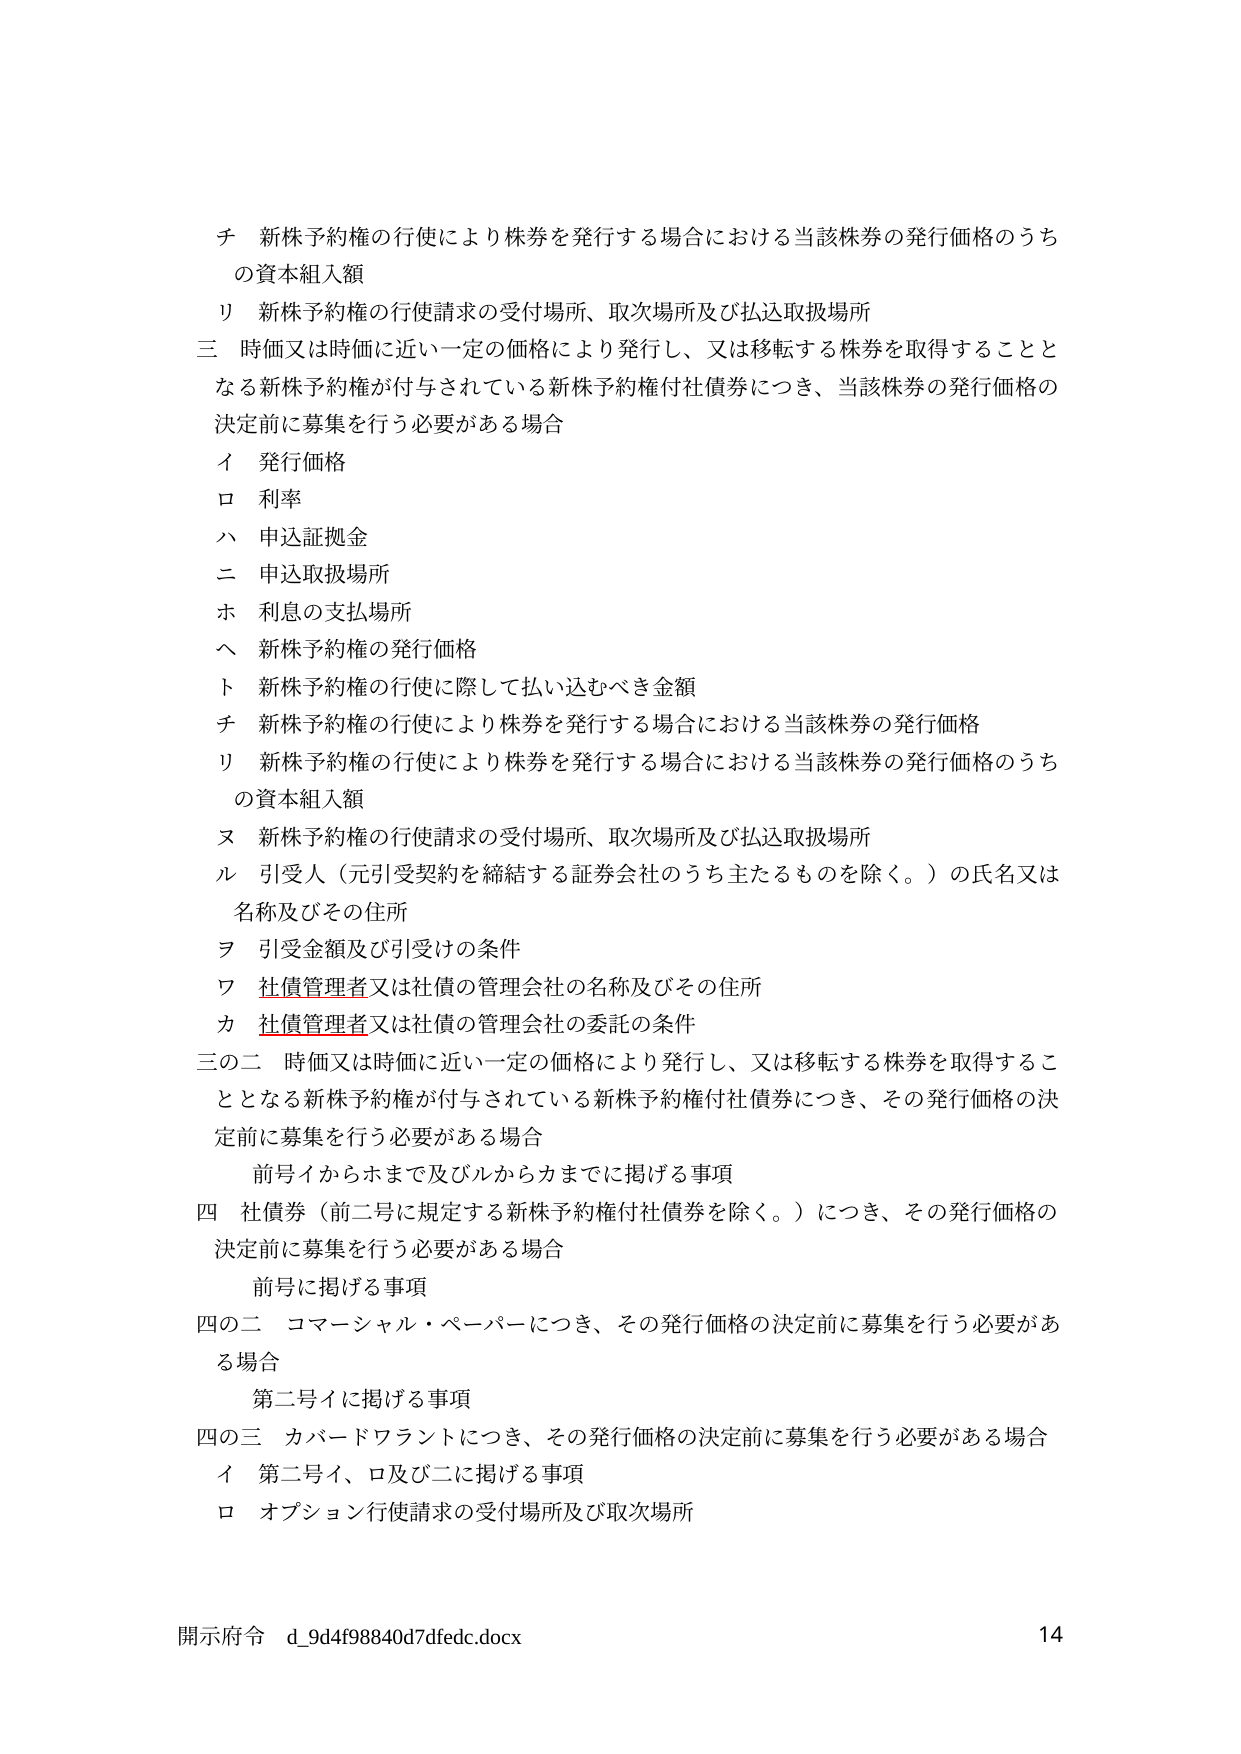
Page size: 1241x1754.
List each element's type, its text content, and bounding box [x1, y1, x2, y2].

text リ 新株予約権の行使請求の受付場所、取次場所及び払込取扱場所 [215, 292, 1063, 329]
text チ 新株予約権の行使により株券を発行する場合における当該株券の発行価格のうちの資本組入額 [215, 217, 1063, 292]
text イ 第二号イ、ロ及び二に掲げる事項 [215, 1454, 1063, 1492]
text ヘ 新株予約権の発行価格 [215, 629, 1063, 667]
text ロ 利率 [215, 479, 1063, 517]
text ヌ 新株予約権の行使請求の受付場所、取次場所及び払込取扱場所 [215, 817, 1063, 854]
text 第二号イに掲げる事項 [252, 1379, 1063, 1417]
text ホ 利息の支払場所 [215, 592, 1063, 629]
text ト 新株予約権の行使に際して払い込むべき金額 [215, 667, 1063, 704]
text ル 引受人（元引受契約を締結する証券会社のうち主たるものを除く。）の氏名又は名称及びその住所 [215, 854, 1063, 929]
text 四の二 コマーシャル・ペーパーにつき、その発行価格の決定前に募集を行う必要がある場合 [196, 1304, 1063, 1379]
text ワ 社債管理者又は社債の管理会社の名称及びその住所 [215, 967, 1063, 1004]
text 四の三 カバードワラントにつき、その発行価格の決定前に募集を行う必要がある場合 [196, 1417, 1063, 1454]
text ロ オプション行使請求の受付場所及び取次場所 [215, 1492, 1063, 1529]
text イ 発行価格 [215, 442, 1063, 479]
text ニ 申込取扱場所 [215, 554, 1063, 592]
text 四 社債券（前二号に規定する新株予約権付社債券を除く。）につき、その発行価格の決定前に募集を行う必要がある場合 [196, 1192, 1063, 1267]
text ハ 申込証拠金 [215, 517, 1063, 554]
text 前号に掲げる事項 [252, 1267, 1063, 1304]
text 前号イからホまで及びルからカまでに掲げる事項 [252, 1154, 1063, 1192]
text チ 新株予約権の行使により株券を発行する場合における当該株券の発行価格 [215, 704, 1063, 742]
text 三の二 時価又は時価に近い一定の価格により発行し、又は移転する株券を取得することとなる新株予約権が付与されている新株予約権付社債券につき、その発行価格の決定前に募集を行う必要がある場合 [196, 1042, 1063, 1154]
text リ 新株予約権の行使により株券を発行する場合における当該株券の発行価格のうちの資本組入額 [215, 742, 1063, 817]
text カ 社債管理者又は社債の管理会社の委託の条件 [215, 1004, 1063, 1042]
text 三 時価又は時価に近い一定の価格により発行し、又は移転する株券を取得することとなる新株予約権が付与されている新株予約権付社債券につき、当該株券の発行価格の決定前に募集を行う必要がある場合 [196, 329, 1063, 442]
text ヲ 引受金額及び引受けの条件 [215, 929, 1063, 967]
